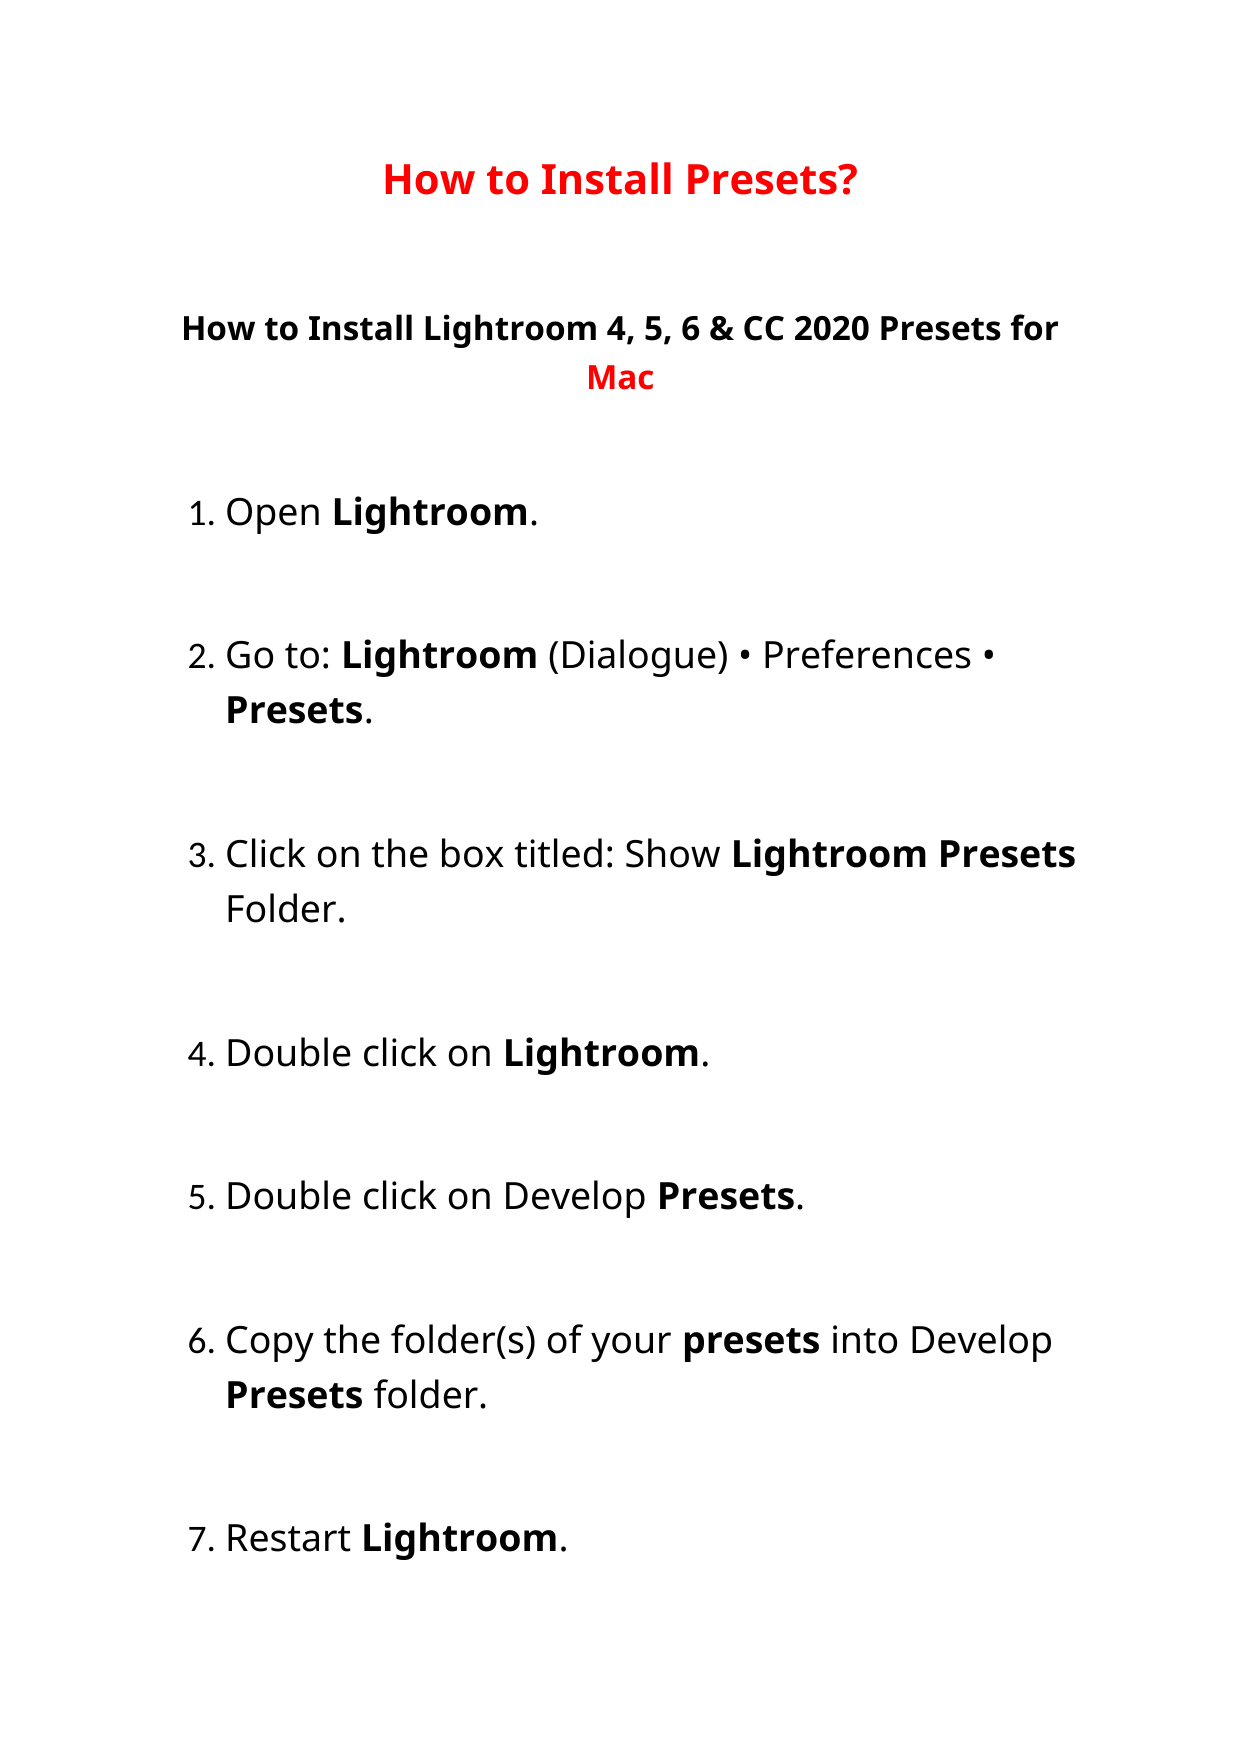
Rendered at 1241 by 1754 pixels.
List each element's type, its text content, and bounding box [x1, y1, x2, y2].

text How to Install Presets? [150, 150, 1090, 207]
text How to Install Lightroom 4, 5, 6 & CC 2020 Presets for Mac [150, 305, 1090, 399]
list Go to: Lightroom (Dialogue) • Preferences • Presets. [187, 629, 1090, 735]
list Double click on Develop Presets. [187, 1169, 1090, 1221]
list Click on the box titled: Show Lightroom Presets Folder. [187, 827, 1090, 933]
list Open Lightroom. [187, 485, 1090, 536]
list Restart Lightroom. [187, 1512, 1090, 1563]
list Double click on Lightroom. [187, 1026, 1090, 1077]
list Copy the folder(s) of your presets into Develop Presets folder. [187, 1313, 1090, 1419]
